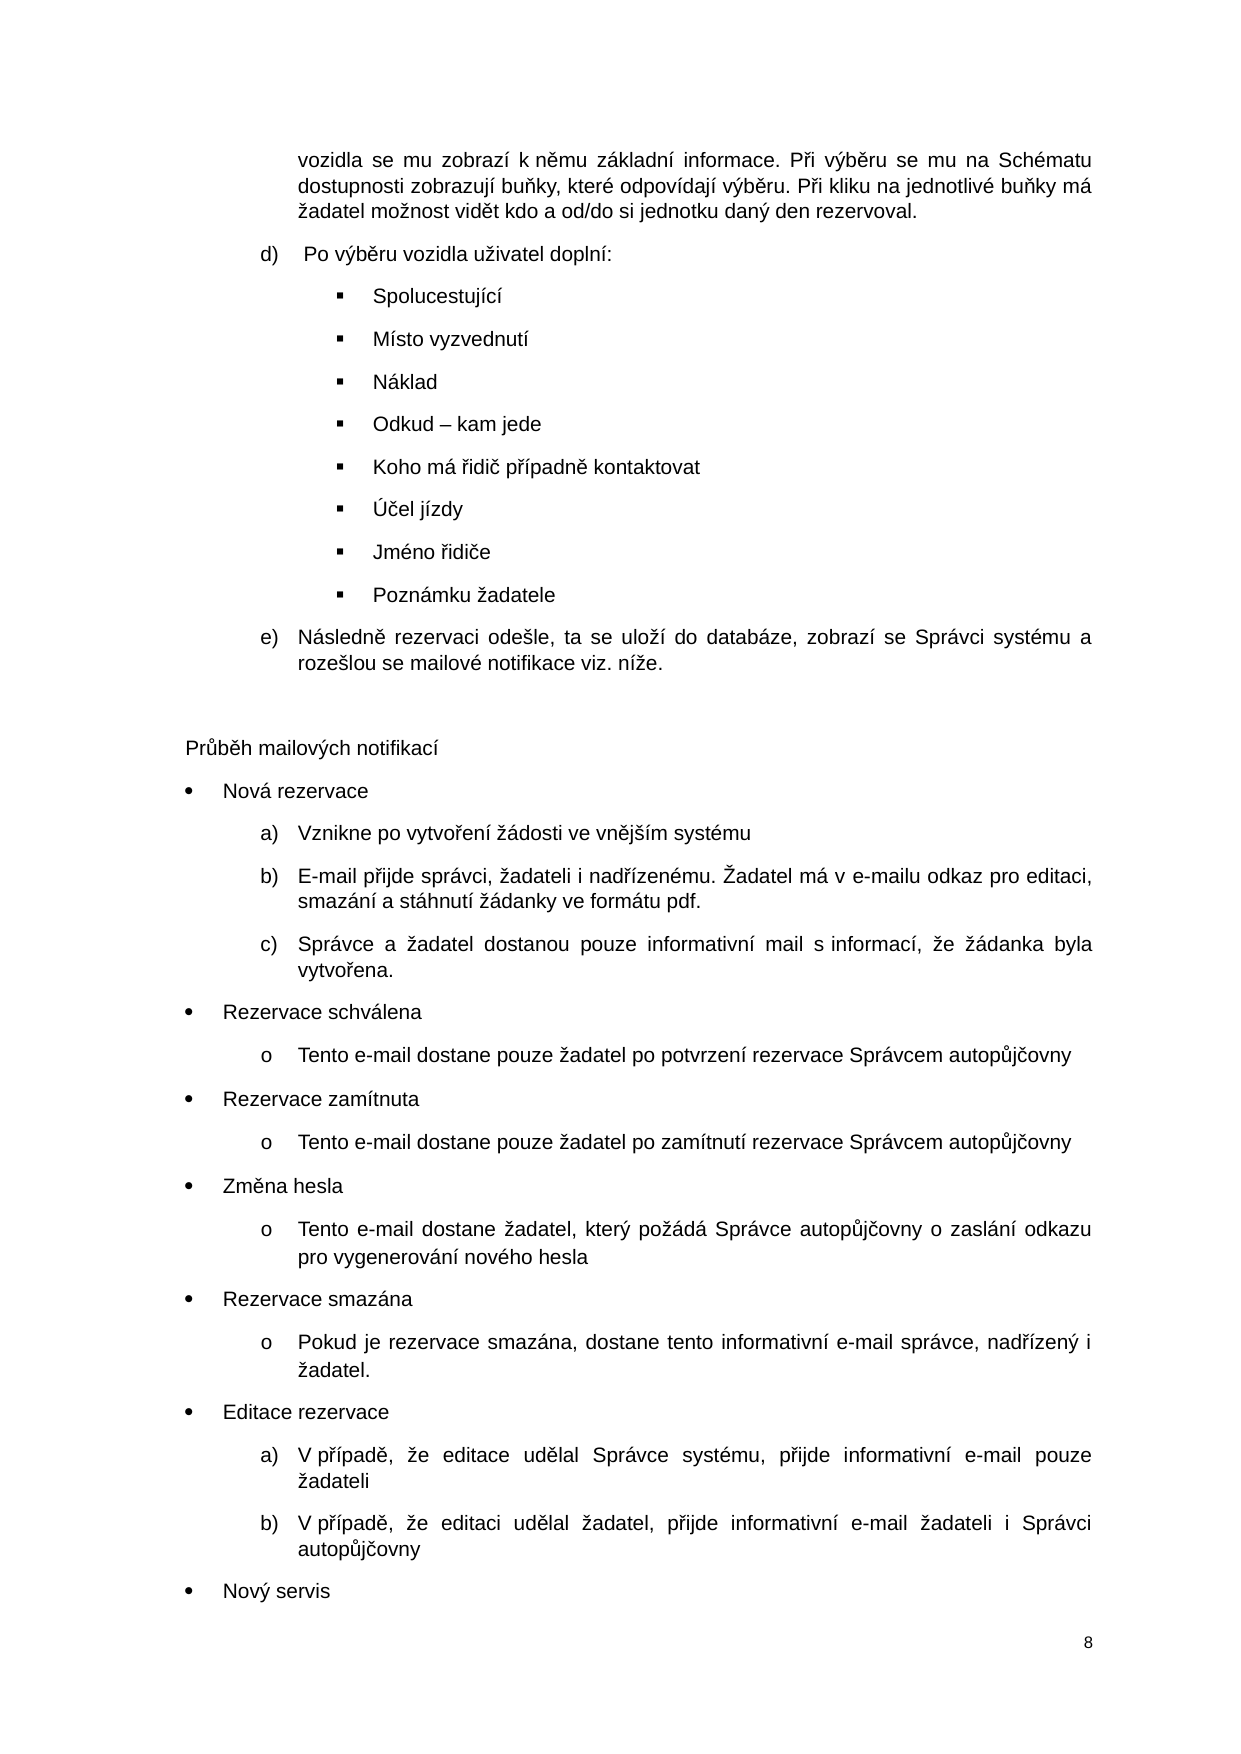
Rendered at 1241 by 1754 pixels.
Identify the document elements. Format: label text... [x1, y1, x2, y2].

list Rezervace zamítnuta [185, 1087, 1093, 1111]
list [260, 148, 1093, 223]
text Průběh mailových notifikací [148, 736, 1093, 760]
list E-mail přijde správci, žadateli i nadřízenému. Žadatel má v e-mailu odkaz pro editaci, smazání a stáhnutí žádanky ve formátu pdf. [260, 863, 1093, 913]
list Náklad [335, 369, 1093, 393]
list Editace rezervace [185, 1400, 1093, 1424]
list Tento e-mail dostane pouze žadatel po potvrzení rezervace Správcem autopůjčovny [260, 1043, 1093, 1069]
list Účel jízdy [335, 497, 1093, 521]
list V případě, že editaci udělal žadatel, přijde informativní e-mail žadateli i Správci autopůjčovny [260, 1511, 1093, 1561]
list V případě, že editace udělal Správce systému, přijde informativní e-mail pouze žadateli [260, 1443, 1093, 1492]
list Vznikne po vytvoření žádosti ve vnějším systému [260, 821, 1093, 845]
list Rezervace schválena [185, 1000, 1093, 1024]
list Po výběru vozidla uživatel doplní: [260, 242, 1093, 266]
list Tento e-mail dostane žadatel, který požádá Správce autopůjčovny o zaslání odkazu pro vygenerování nového hesla [260, 1217, 1093, 1269]
list Rezervace smazána [185, 1287, 1093, 1311]
list Nový servis [185, 1579, 1093, 1603]
list Nová rezervace [185, 778, 1093, 802]
list Poznámku žadatele [335, 582, 1093, 607]
list Místo vyzvednutí [335, 327, 1093, 351]
list Změna hesla [185, 1174, 1093, 1198]
list Koho má řidič případně kontaktovat [335, 455, 1093, 479]
list Tento e-mail dostane pouze žadatel po zamítnutí rezervace Správcem autopůjčovny [260, 1130, 1093, 1156]
list Jméno řidiče [335, 540, 1093, 564]
list Správce a žadatel dostanou pouze informativní mail s informací, že žádanka byla vytvořena. [260, 932, 1093, 982]
list Spolucestující [335, 284, 1093, 308]
list Pokud je rezervace smazána, dostane tento informativní e-mail správce, nadřízený i žadatel. [260, 1330, 1093, 1381]
list Následně rezervaci odešle, ta se uloží do databáze, zobrazí se Správci systému a rozešlou se mailové notifikace viz. níže. [260, 625, 1093, 675]
list Odkud – kam jede [335, 412, 1093, 436]
